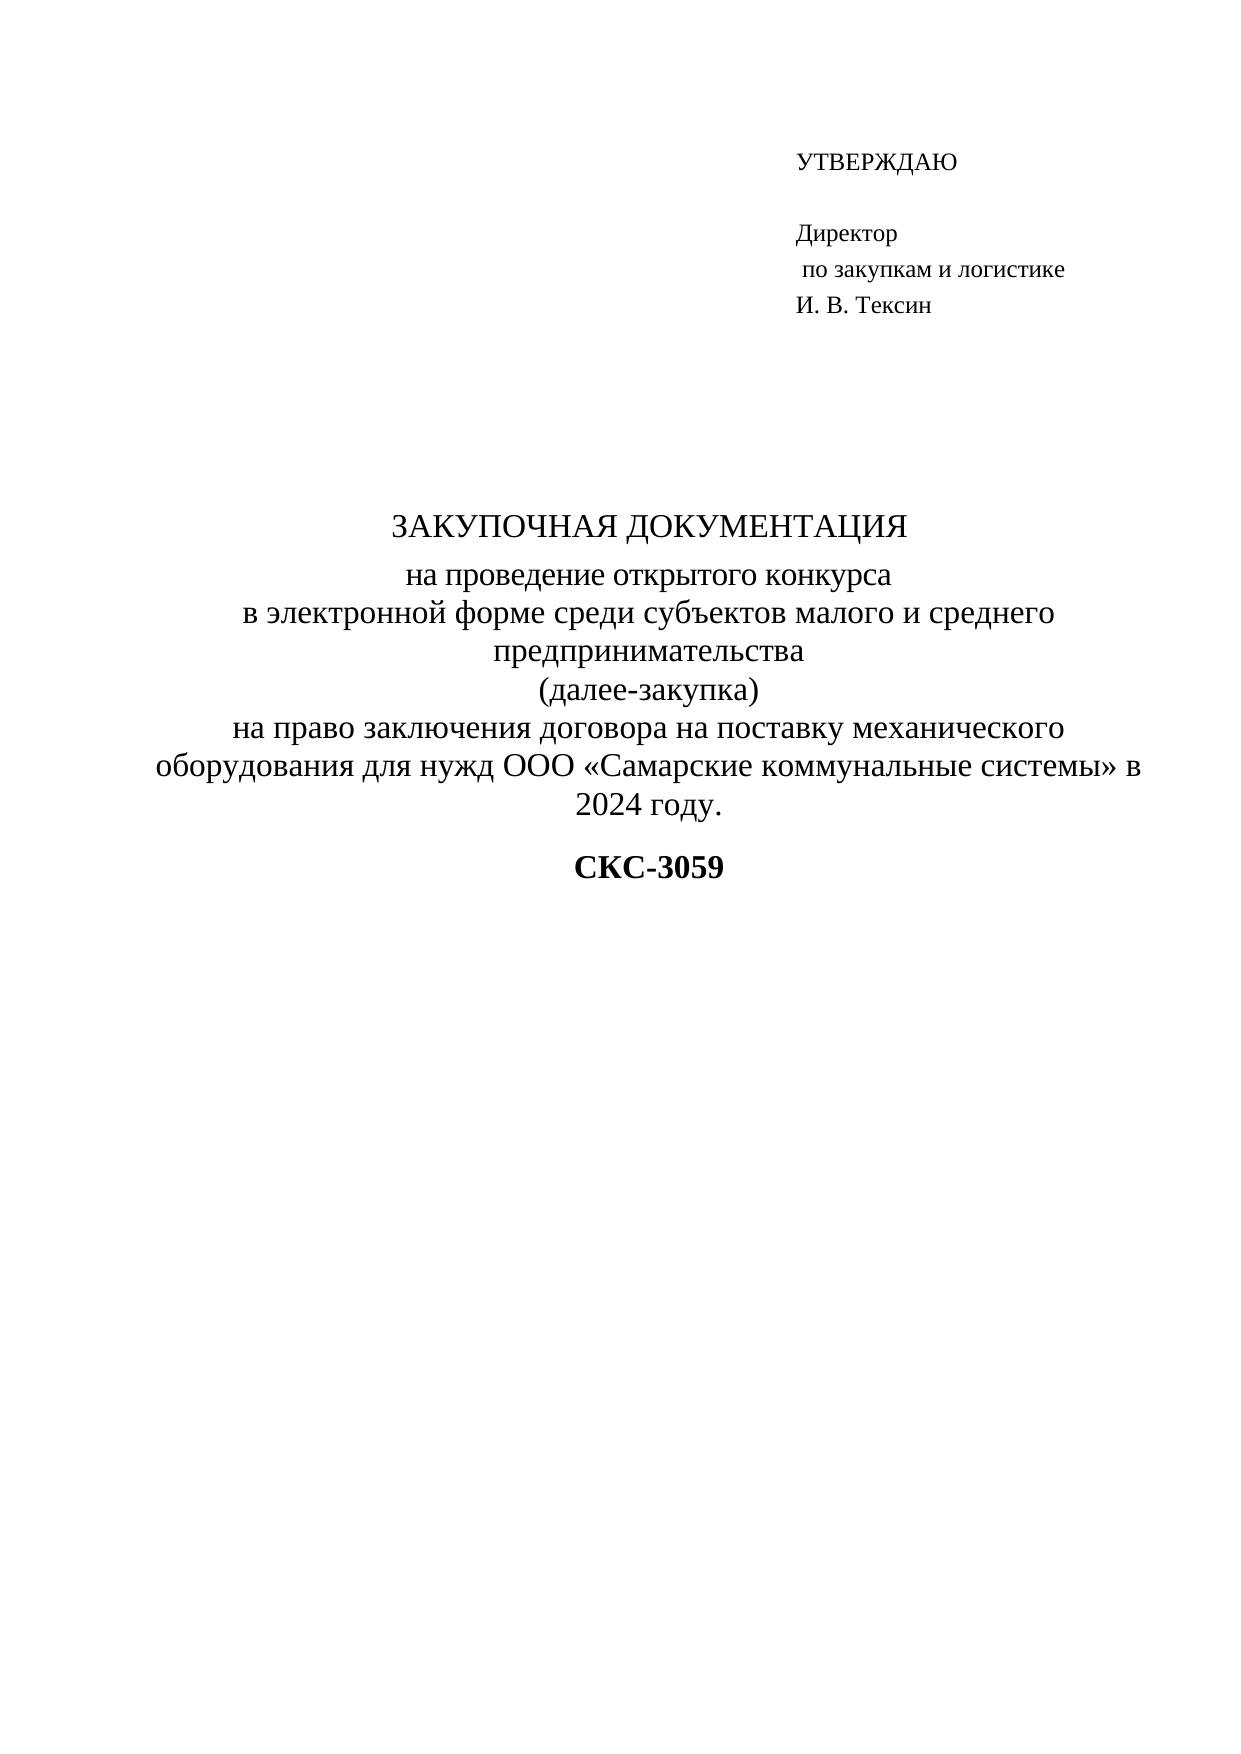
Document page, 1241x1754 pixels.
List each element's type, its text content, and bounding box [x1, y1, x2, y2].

text в электронной форме среди субъектов малого и среднего предпринимательства [131, 592, 1166, 669]
text СКС-3059 [131, 847, 1166, 886]
text Директор [796, 218, 1168, 247]
text ЗАКУПОЧНАЯ ДОКУМЕНТАЦИЯ [131, 506, 1168, 544]
text на право заключения договора на поставку механического оборудования для нужд ООО «Самарские коммунальные системы» в 2024 году. [131, 707, 1166, 822]
text по закупкам и логистике [796, 254, 1168, 283]
text на проведение открытого конкурса [131, 554, 1166, 592]
text И. В. Тексин [796, 290, 1168, 319]
text УТВЕРЖДАЮ [796, 147, 1168, 175]
text (далее-закупка) [131, 669, 1166, 707]
